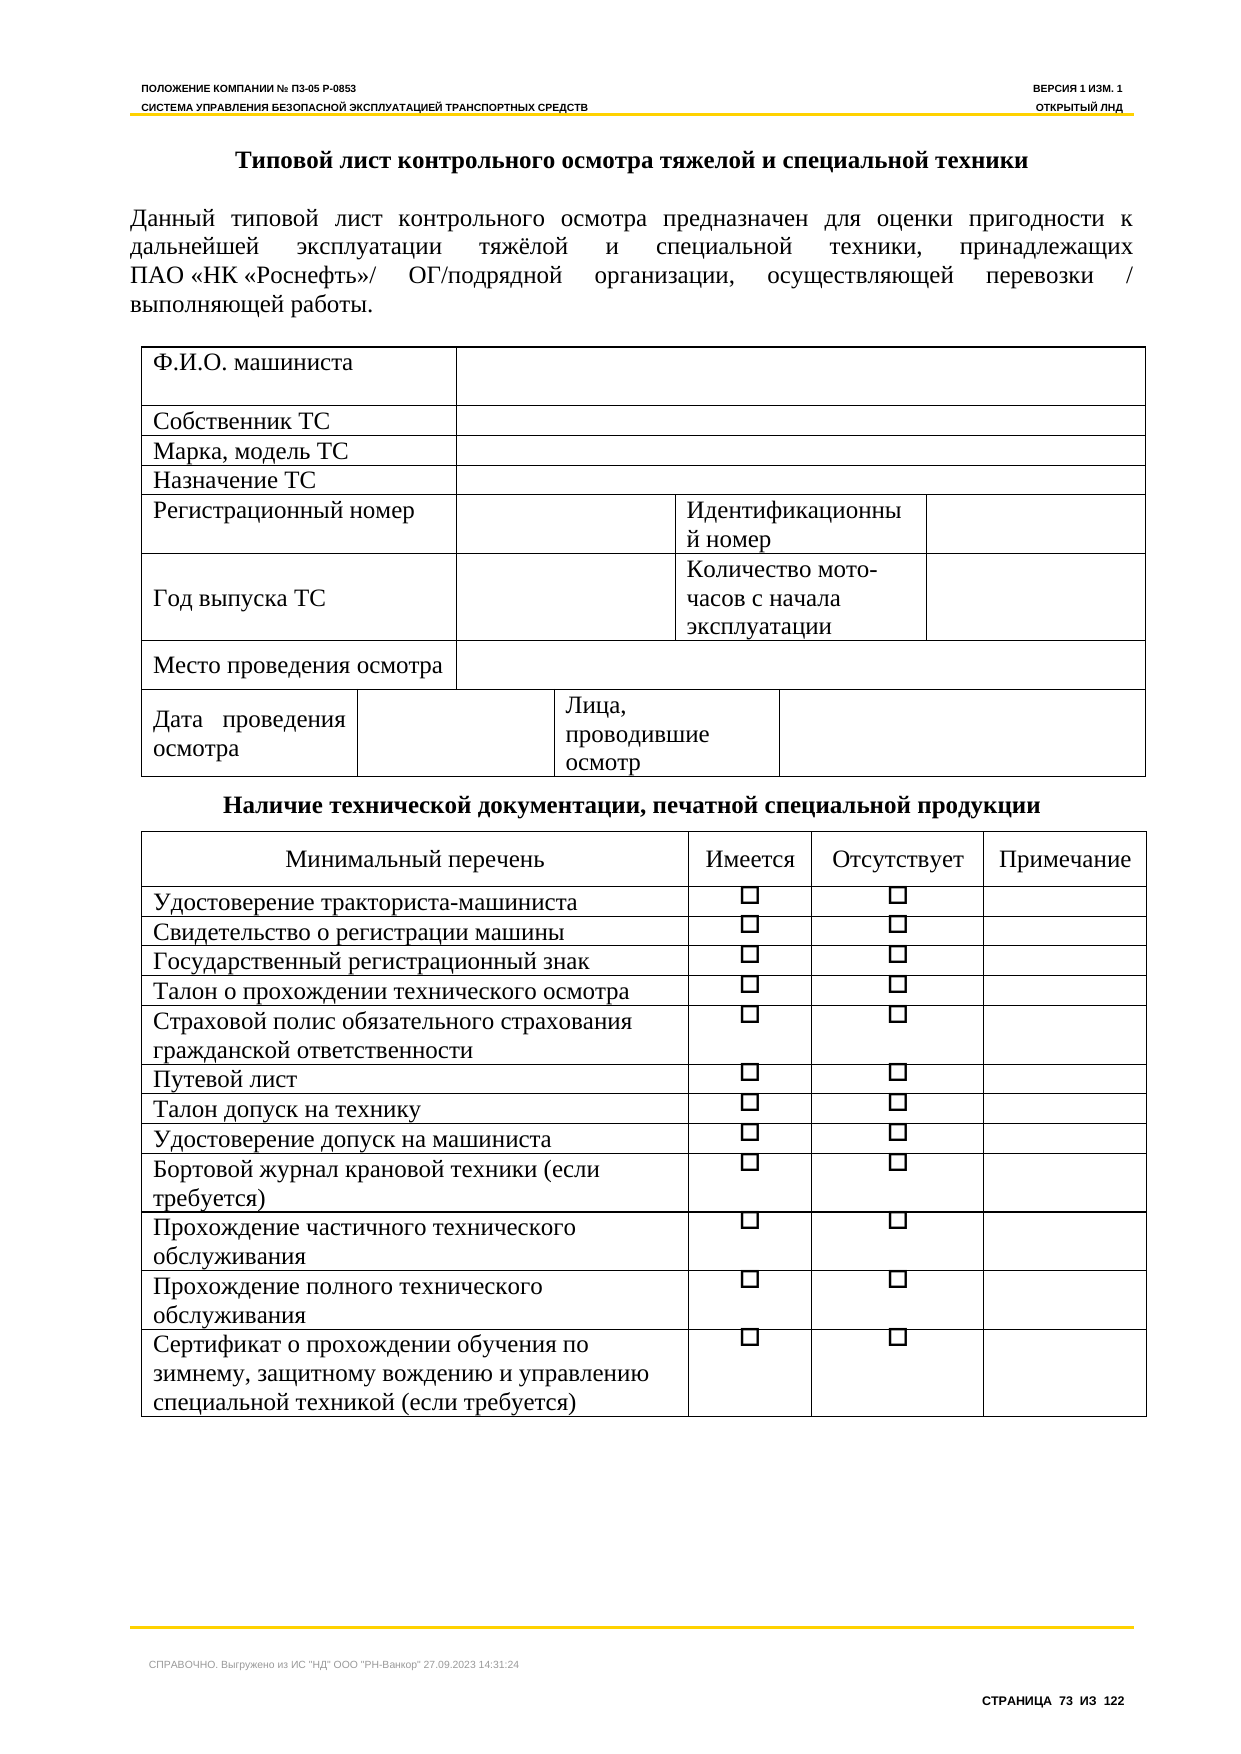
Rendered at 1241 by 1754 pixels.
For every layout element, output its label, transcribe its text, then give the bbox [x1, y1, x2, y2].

table_cell [812, 1094, 983, 1123]
table_cell [689, 946, 811, 975]
table_cell Собственник ТС [142, 406, 456, 435]
table_cell Свидетельство о регистрации машины [142, 917, 688, 945]
table_cell Прохождение частичного технического обслуживания [142, 1213, 688, 1270]
table_cell [984, 1006, 1146, 1063]
table_cell [689, 917, 811, 945]
table_cell [812, 887, 983, 916]
table_cell Государственный регистрационный знак [142, 946, 688, 975]
table_cell [812, 946, 983, 975]
table_cell [812, 1065, 983, 1093]
table_cell [984, 887, 1146, 916]
table_cell Удостоверение тракториста-машиниста [142, 887, 688, 916]
table_cell [689, 1006, 811, 1063]
table_header Минимальный перечень [142, 832, 688, 886]
table_cell [689, 1124, 811, 1153]
table_header Имеется [689, 832, 811, 886]
table_cell Прохождение полного технического обслуживания [142, 1271, 688, 1328]
text Типовой лист контрольного осмотра тяжелой и специальной техники [130, 145, 1134, 174]
table_header Ф.И.О. машиниста [142, 348, 456, 405]
table_cell [812, 1006, 983, 1063]
table_cell Количество мото-часов с начала эксплуатации [676, 554, 926, 640]
table_cell [358, 690, 554, 776]
table_cell [984, 1330, 1146, 1416]
table_cell Талон допуск на технику [142, 1094, 688, 1123]
table_cell [780, 690, 1145, 776]
table_cell Дата проведения осмотра [142, 690, 357, 776]
table_cell [457, 495, 675, 553]
table_cell [984, 976, 1146, 1005]
table_cell [689, 1094, 811, 1123]
table_header Примечание [984, 832, 1146, 886]
table_cell [689, 1271, 811, 1328]
table_cell Марка, модель ТС [142, 436, 456, 464]
table_cell [689, 1213, 811, 1270]
table_header Отсутствует [812, 832, 983, 886]
table_cell Идентификационный номер [676, 495, 926, 553]
table_cell [689, 887, 811, 916]
text Наличие технической документации, печатной специальной продукции [130, 790, 1134, 818]
table_cell [927, 554, 1145, 640]
table_cell [689, 1154, 811, 1211]
table_cell [457, 554, 675, 640]
table_cell [812, 1330, 983, 1416]
table_cell [812, 1154, 983, 1211]
table_cell [984, 1094, 1146, 1123]
table_header [457, 348, 1145, 405]
table_cell [984, 1124, 1146, 1153]
table_cell [812, 1213, 983, 1270]
table_cell [812, 1124, 983, 1153]
table_cell [927, 495, 1145, 553]
table_cell [457, 466, 1145, 494]
table_cell [984, 1271, 1146, 1328]
table_cell [812, 1271, 983, 1328]
table_cell [984, 1213, 1146, 1270]
table_cell Назначение ТС [142, 466, 456, 494]
table_cell Лица, проводившие осмотр [555, 690, 779, 776]
table_cell Год выпуска ТС [142, 554, 456, 640]
table_cell [812, 976, 983, 1005]
table_cell Талон о прохождении технического осмотра [142, 976, 688, 1005]
table_cell Бортовой журнал крановой техники (если требуется) [142, 1154, 688, 1211]
table_cell Страховой полис обязательного страхования гражданской ответственности [142, 1006, 688, 1063]
table_cell [984, 917, 1146, 945]
table_cell [984, 1065, 1146, 1093]
table_cell [457, 406, 1145, 435]
table_cell [812, 917, 983, 945]
table_cell [984, 1154, 1146, 1211]
table_cell [689, 1330, 811, 1416]
table_cell [457, 436, 1145, 464]
table_cell [984, 946, 1146, 975]
table_cell [457, 641, 1145, 689]
table_cell [689, 1065, 811, 1093]
table_cell Сертификат о прохождении обучения по зимнему, защитному вождению и управлению специальной техникой (если требуется) [142, 1330, 688, 1416]
table_cell Место проведения осмотра [142, 641, 456, 689]
table_cell Путевой лист [142, 1065, 688, 1093]
table_cell Регистрационный номер [142, 495, 456, 553]
table_cell [689, 976, 811, 1005]
text Данный типовой лист контрольного осмотра предназначен для оценки пригодности к дальнейшей эксплуатации тяжёлой и специальной техники, принадлежащих ПАО «НК «Роснефть»/ ОГ/подрядной организации, осуществляющей перевозки / выполняющей работы. [130, 203, 1134, 318]
table_cell Удостоверение допуск на машиниста [142, 1124, 688, 1153]
